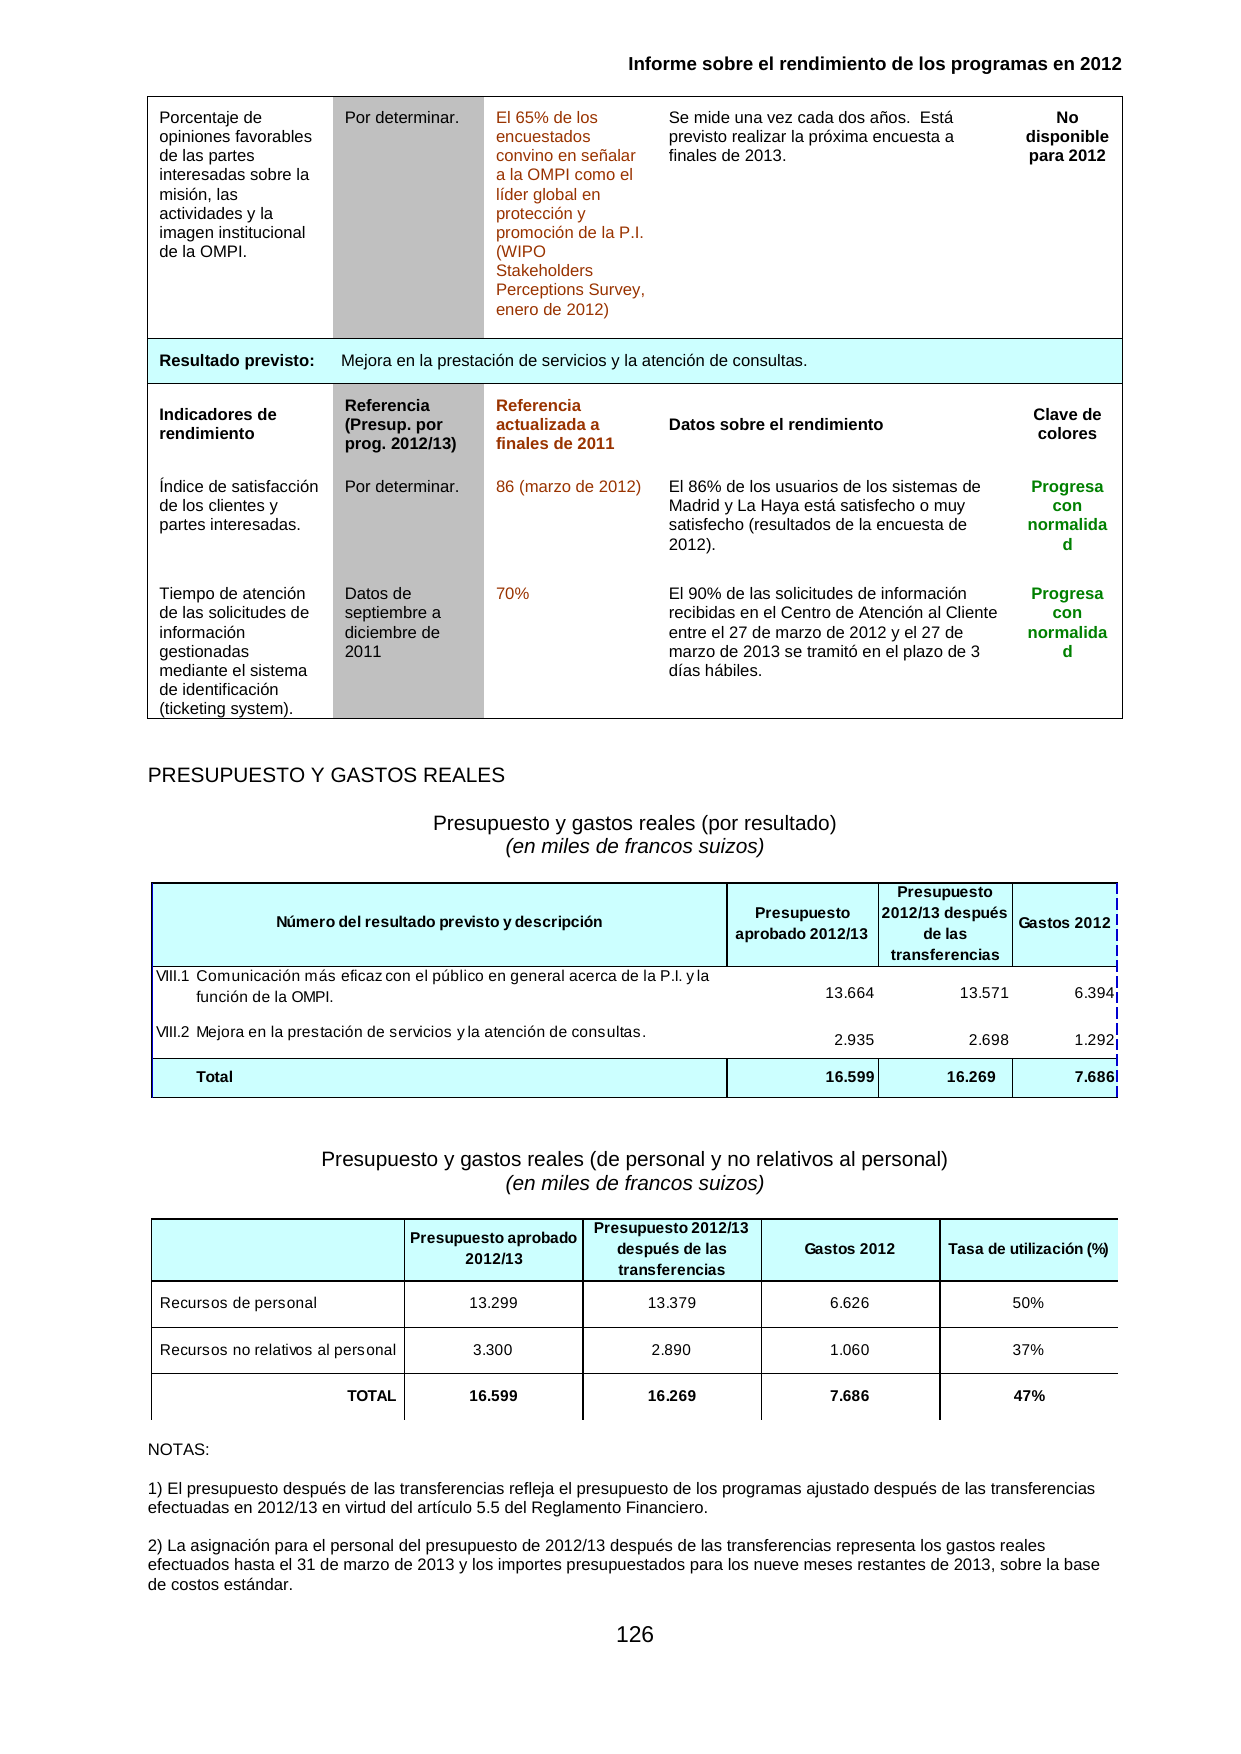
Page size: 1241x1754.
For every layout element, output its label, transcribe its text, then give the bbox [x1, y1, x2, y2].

text 1) El presupuesto después de las transferencias refleja el presupuesto de los programas ajustado después de las transferencias efectuadas en 2012/13 en virtud del artículo 5.5 del Reglamento Financiero. [148, 1478, 1122, 1517]
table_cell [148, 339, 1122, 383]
text Presupuesto y gastos reales (por resultado) [148, 810, 1122, 834]
text PRESUPUESTO Y GASTOS REALES [148, 762, 1122, 786]
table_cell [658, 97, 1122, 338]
text (en miles de francos suizos) [148, 834, 1122, 1098]
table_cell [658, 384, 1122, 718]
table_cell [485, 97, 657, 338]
text NOTAS: [148, 1440, 1122, 1459]
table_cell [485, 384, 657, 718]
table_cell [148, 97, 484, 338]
text Presupuesto y gastos reales (de personal y no relativos al personal) (en miles de francos suizos) [148, 1146, 1122, 1421]
text 2) La asignación para el personal del presupuesto de 2012/13 después de las transferencias representa los gastos reales efectuados hasta el 31 de marzo de 2013 y los importes presupuestados para los nueve meses restantes de 2013, sobre la base de costos estándar. [148, 1536, 1122, 1593]
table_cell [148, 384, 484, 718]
